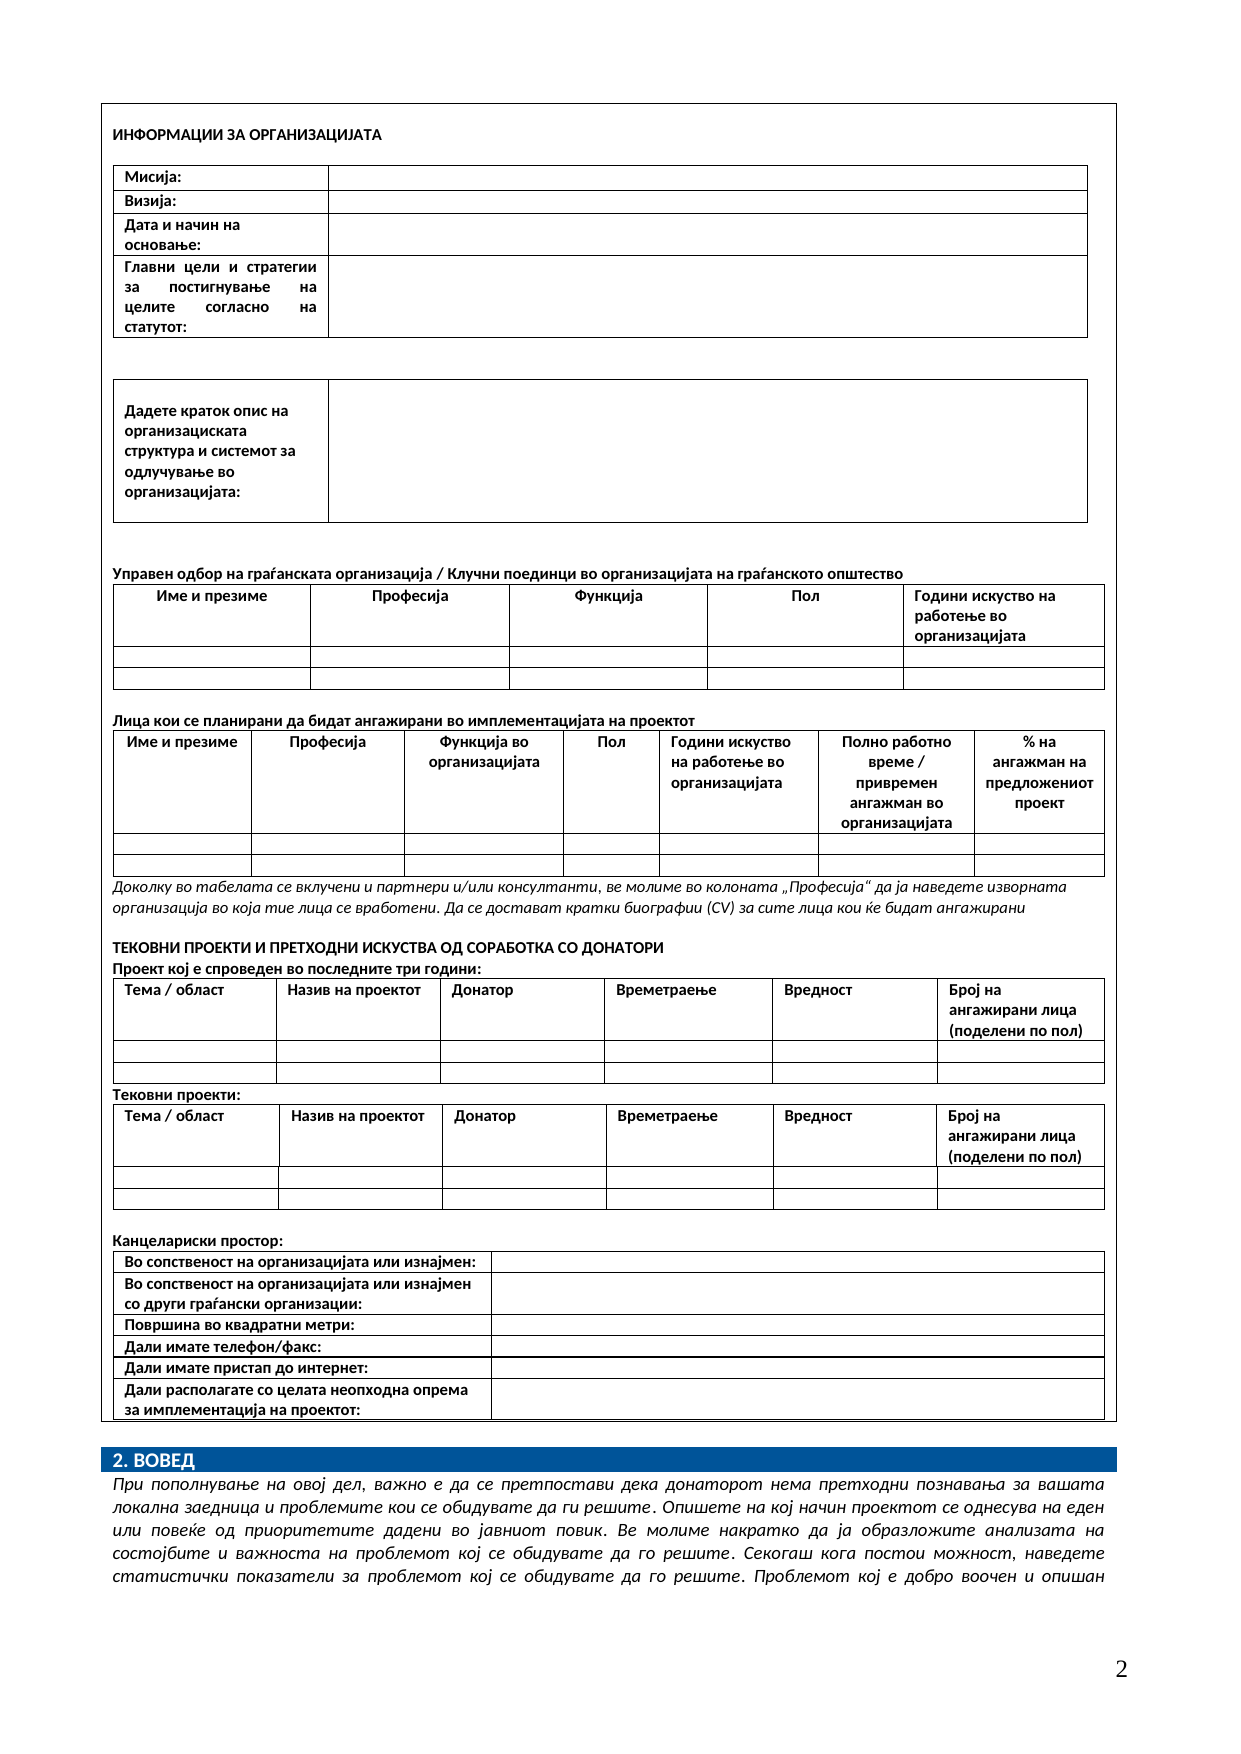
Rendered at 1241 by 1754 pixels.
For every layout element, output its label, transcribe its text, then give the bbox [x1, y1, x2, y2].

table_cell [102, 104, 1116, 1421]
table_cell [101, 1473, 1117, 1587]
table_header 2. ВОВЕД [101, 1447, 1117, 1472]
